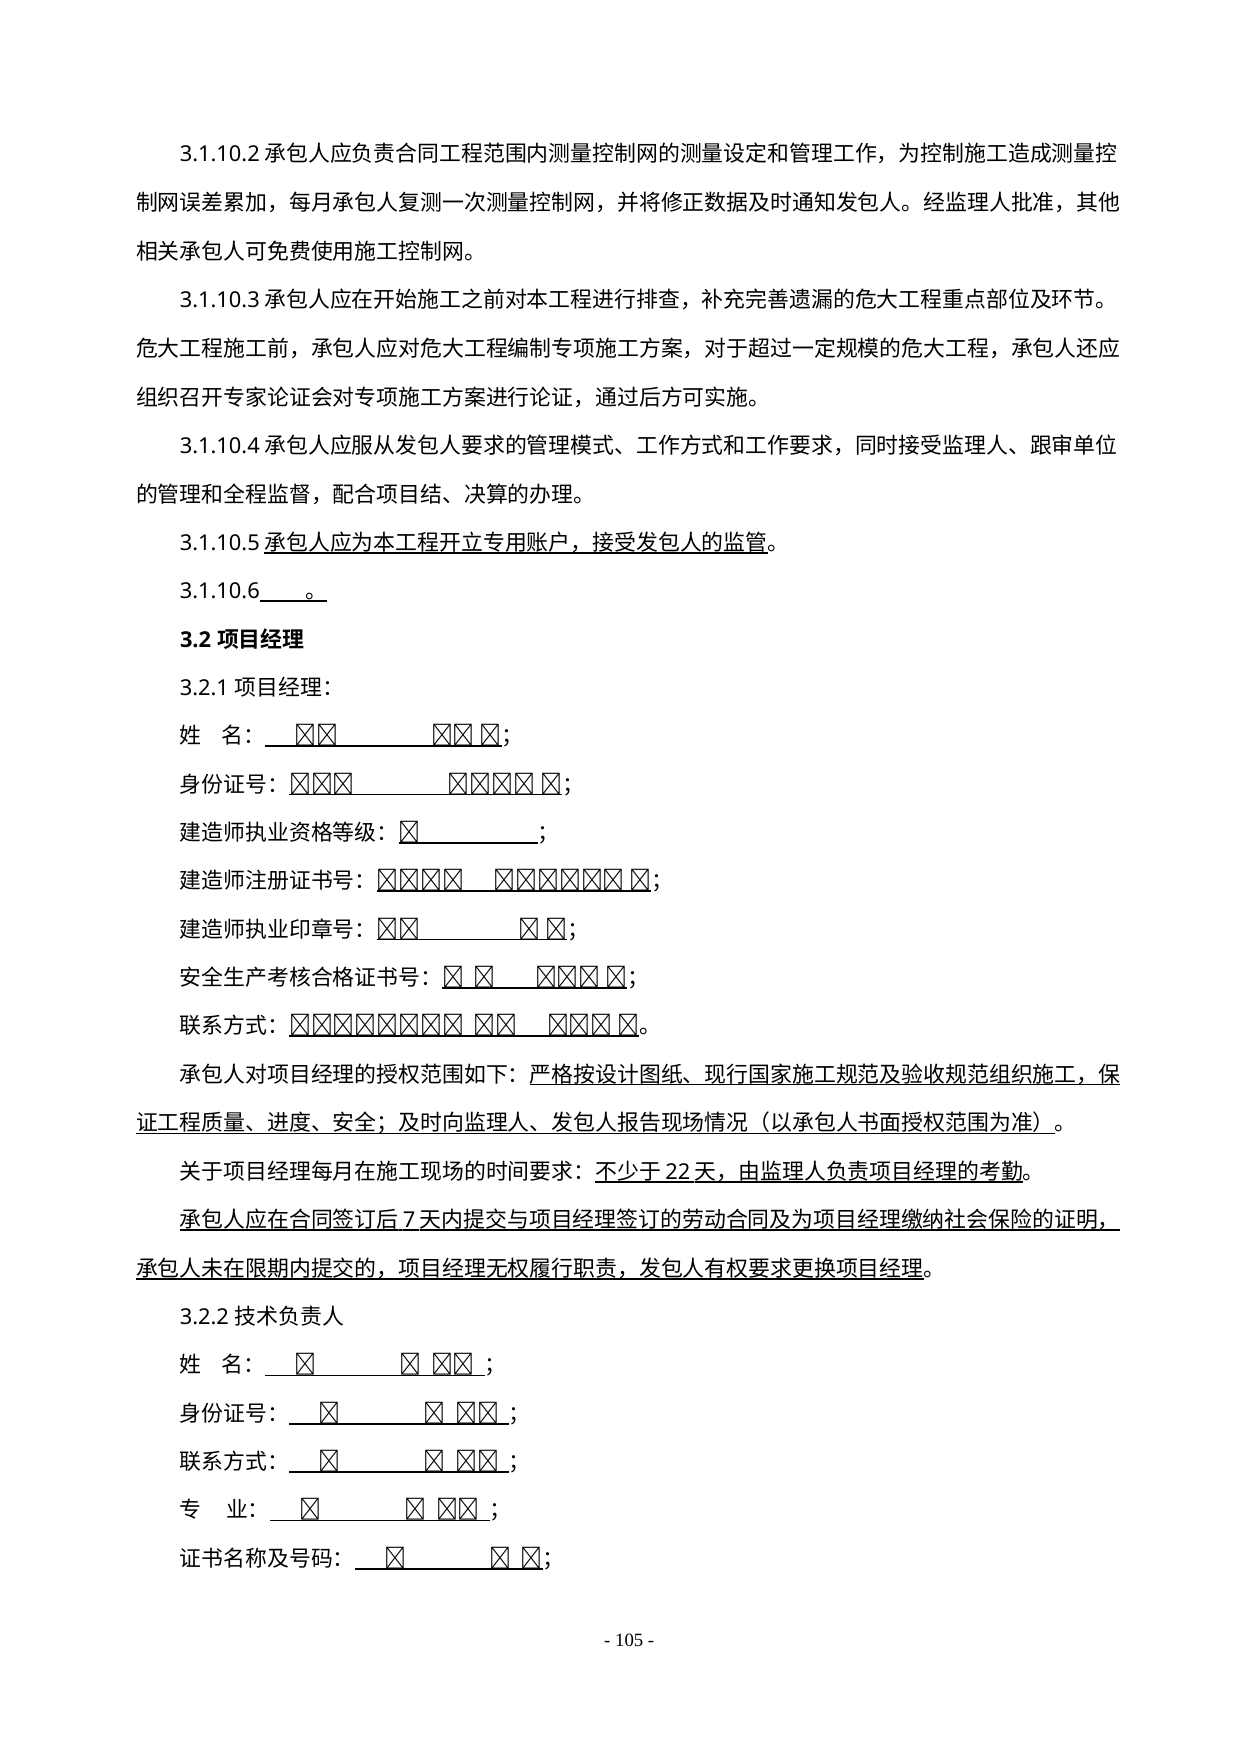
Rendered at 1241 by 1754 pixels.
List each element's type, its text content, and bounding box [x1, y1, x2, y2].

text 身份证号：    ； [136, 1395, 1122, 1428]
text 3.2.1 项目经理： [136, 669, 1122, 702]
text 建造师执业资格等级： ； [136, 814, 1122, 847]
text 姓 名：    ； [136, 1347, 1122, 1379]
text 3.1.10.3承包人应在开始施工之前对本工程进行排查，补充完善遗漏的危大工程重点部位及环节。危大工程施工前，承包人应对危大工程编制专项施工方案，对于超过一定规模的危大工程，承包人还应组织召开专家论证会对专项施工方案进行论证，通过后方可实施。 [136, 282, 1122, 412]
text 安全生产考核合格证书号：   ； [136, 959, 1122, 992]
text 3.1.10.2承包人应负责合同工程范围内测量控制网的测量设定和管理工作，为控制施工造成测量控制网误差累加，每月承包人复测一次测量控制网，并将修正数据及时通知发包人。经监理人批准，其他相关承包人可免费使用施工控制网。 [136, 136, 1122, 266]
text 联系方式：   。 [136, 1008, 1122, 1040]
text 姓 名：   ； [136, 718, 1122, 750]
text 联系方式：    ； [136, 1444, 1122, 1476]
text 承包人应在合同签订后7天内提交与项目经理签订的劳动合同及为项目经理缴纳社会保险的证明，承包人未在限期内提交的，项目经理无权履行职责，发包人有权要求更换项目经理。 [136, 1202, 1122, 1283]
text 建造师执业印章号：  ； [136, 911, 1122, 944]
text 3.1.10.5承包人应为本工程开立专用账户，接受发包人的监管。 [136, 524, 1122, 557]
text 建造师注册证书号：  ； [136, 863, 1122, 895]
text 专 业：    ； [136, 1492, 1122, 1524]
text 3.1.10.4承包人应服从发包人要求的管理模式、工作方式和工作要求，同时接受监理人、跟审单位的管理和全程监督，配合项目结、决算的办理。 [136, 427, 1122, 509]
text 关于项目经理每月在施工现场的时间要求：不少于22天，由监理人负责项目经理的考勤。 [136, 1153, 1122, 1186]
text 身份证号：  ； [136, 766, 1122, 799]
text 证书名称及号码：   ； [136, 1540, 1122, 1573]
text 3.1.10.6 。 [136, 573, 1122, 605]
subtitle 3.2 项目经理 [136, 621, 1122, 654]
text 3.2.2 技术负责人 [136, 1299, 1122, 1331]
text 承包人对项目经理的授权范围如下：严格按设计图纸、现行国家施工规范及验收规范组织施工，保证工程质量、进度、安全；及时向监理人、发包人报告现场情况（以承包人书面授权范围为准）。 [136, 1056, 1122, 1137]
